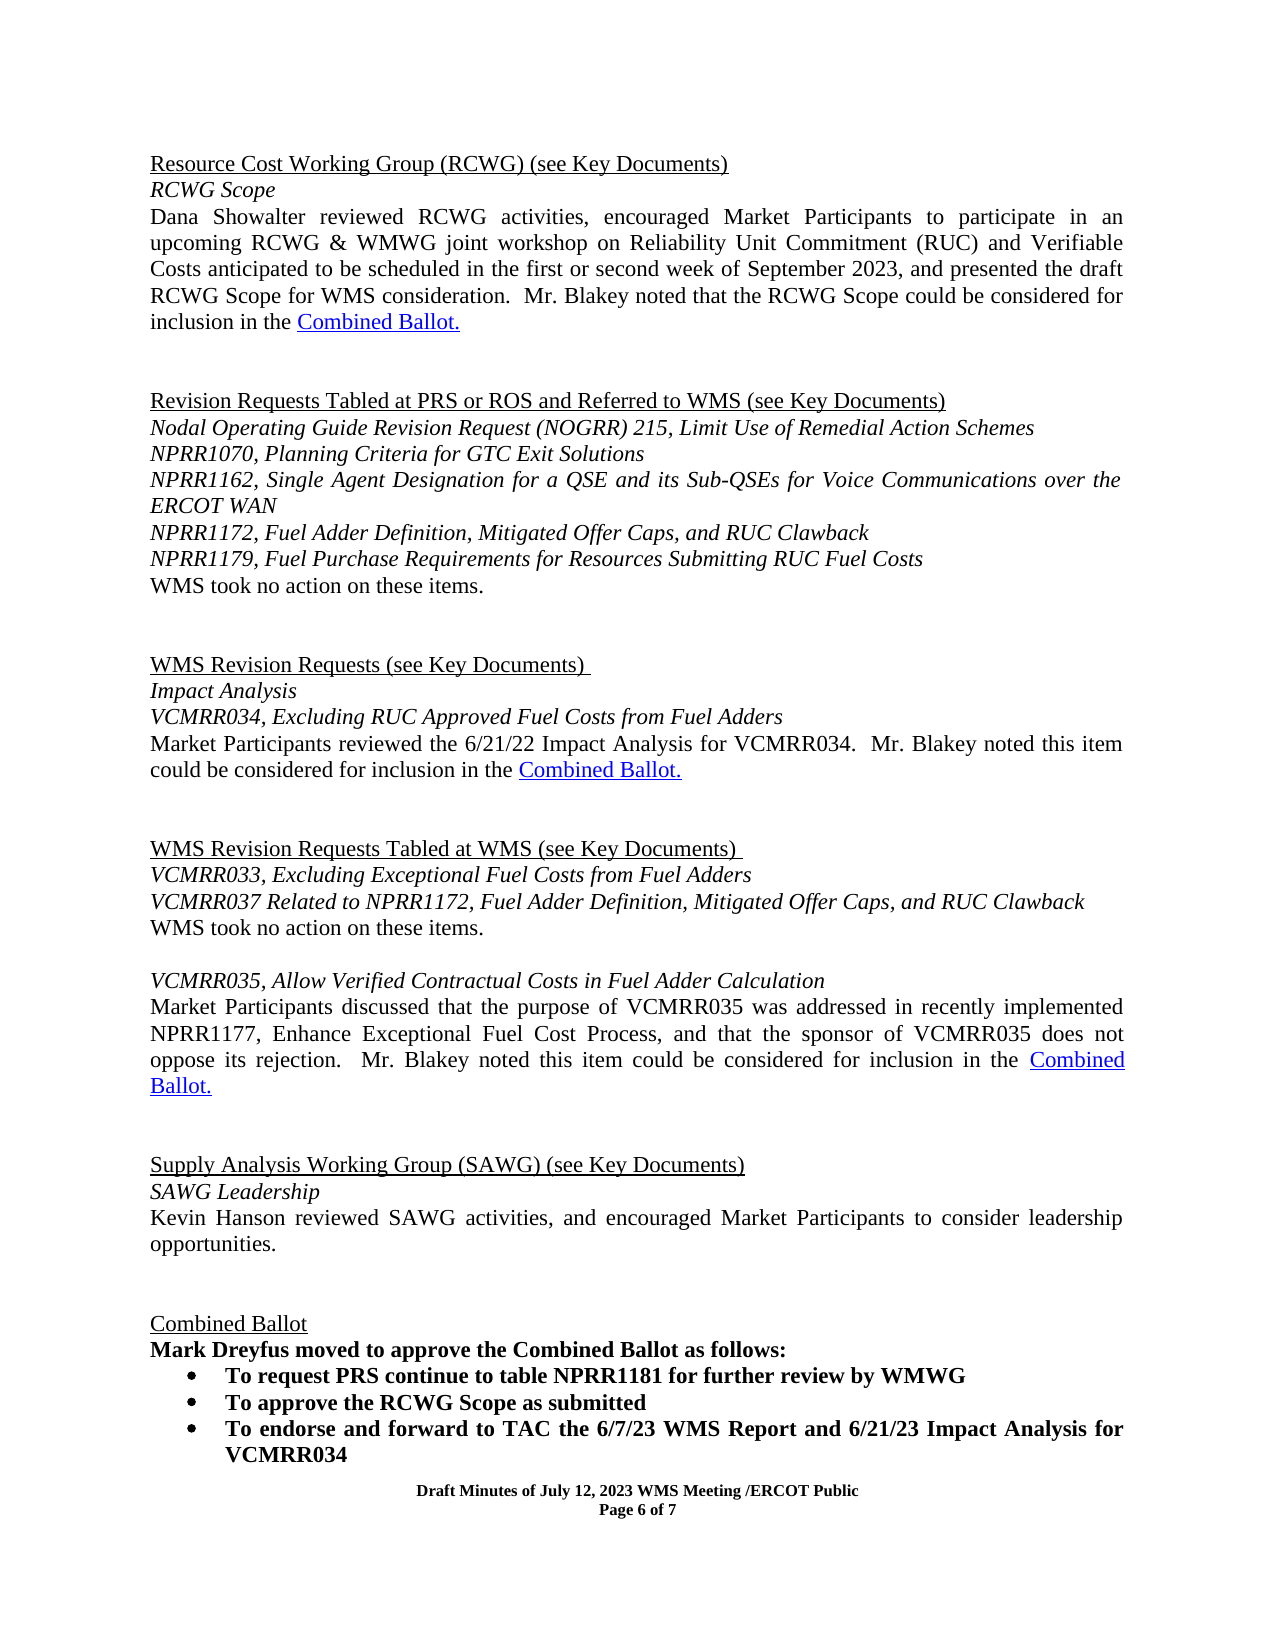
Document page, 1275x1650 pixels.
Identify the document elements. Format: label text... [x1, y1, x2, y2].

list To endorse and forward to TAC the 6/7/23 WMS Report and 6/21/23 Impact Analysis for VCMRR034 [187, 1415, 1125, 1468]
text Kevin Hanson reviewed SAWG activities, and encouraged Market Participants to consider leadership opportunities. [150, 1204, 1125, 1257]
text Market Participants reviewed the 6/21/22 Impact Analysis for VCMRR034. Mr. Blakey noted this item could be considered for inclusion in the Combined Ballot. [150, 730, 1125, 782]
text NPRR1070, Planning Criteria for GTC Exit Solutions [150, 440, 1125, 466]
text Revision Requests Tabled at PRS or ROS and Referred to WMS (see Key Documents) [150, 387, 1125, 413]
text Market Participants discussed that the purpose of VCMRR035 was addressed in recently implemented NPRR1177, Enhance Exceptional Fuel Cost Process, and that the sponsor of VCMRR035 does not oppose its rejection. Mr. Blakey noted this item could be considered for inclusion in the Combined Ballot. [150, 993, 1125, 1099]
text WMS took no action on these items. [150, 572, 1125, 598]
text WMS Revision Requests (see Key Documents) [150, 651, 1125, 677]
list To request PRS continue to table NPRR1181 for further review by WMWG [187, 1362, 1125, 1389]
text VCMRR033, Excluding Exceptional Fuel Costs from Fuel Adders [150, 862, 1125, 888]
text Supply Analysis Working Group (SAWG) (see Key Documents) [150, 1151, 1125, 1178]
text NPRR1172, Fuel Adder Definition, Mitigated Offer Caps, and RUC Clawback [150, 519, 1125, 545]
text Impact Analysis [150, 677, 1125, 703]
text Dana Showalter reviewed RCWG activities, encouraged Market Participants to participate in an upcoming RCWG & WMWG joint workshop on Reliability Unit Commitment (RUC) and Verifiable Costs anticipated to be scheduled in the first or second week of September 2023, and presented the draft RCWG Scope for WMS consideration. Mr. Blakey noted that the RCWG Scope could be considered for inclusion in the Combined Ballot. [150, 203, 1125, 334]
text VCMRR037 Related to NPRR1172, Fuel Adder Definition, Mitigated Offer Caps, and RUC Clawback [150, 888, 1125, 914]
text WMS Revision Requests Tabled at WMS (see Key Documents) [150, 835, 1125, 862]
text Resource Cost Working Group (RCWG) (see Key Documents) [150, 150, 1125, 176]
text VCMRR035, Allow Verified Contractual Costs in Fuel Adder Calculation [150, 967, 1125, 993]
text NPRR1162, Single Agent Designation for a QSE and its Sub-QSEs for Voice Communications over the ERCOT WAN [150, 466, 1125, 519]
text VCMRR034, Excluding RUC Approved Fuel Costs from Fuel Adders [150, 703, 1125, 730]
text Combined Ballot [150, 1309, 1125, 1336]
text Mark Dreyfus moved to approve the Combined Ballot as follows: [150, 1336, 1125, 1362]
text RCWG Scope [150, 176, 1125, 203]
text NPRR1179, Fuel Purchase Requirements for Resources Submitting RUC Fuel Costs [150, 545, 1125, 572]
text SAWG Leadership [150, 1178, 1125, 1204]
text Nodal Operating Guide Revision Request (NOGRR) 215, Limit Use of Remedial Action Schemes [150, 413, 1125, 440]
text WMS took no action on these items. [150, 914, 1125, 941]
list To approve the RCWG Scope as submitted [187, 1389, 1125, 1415]
